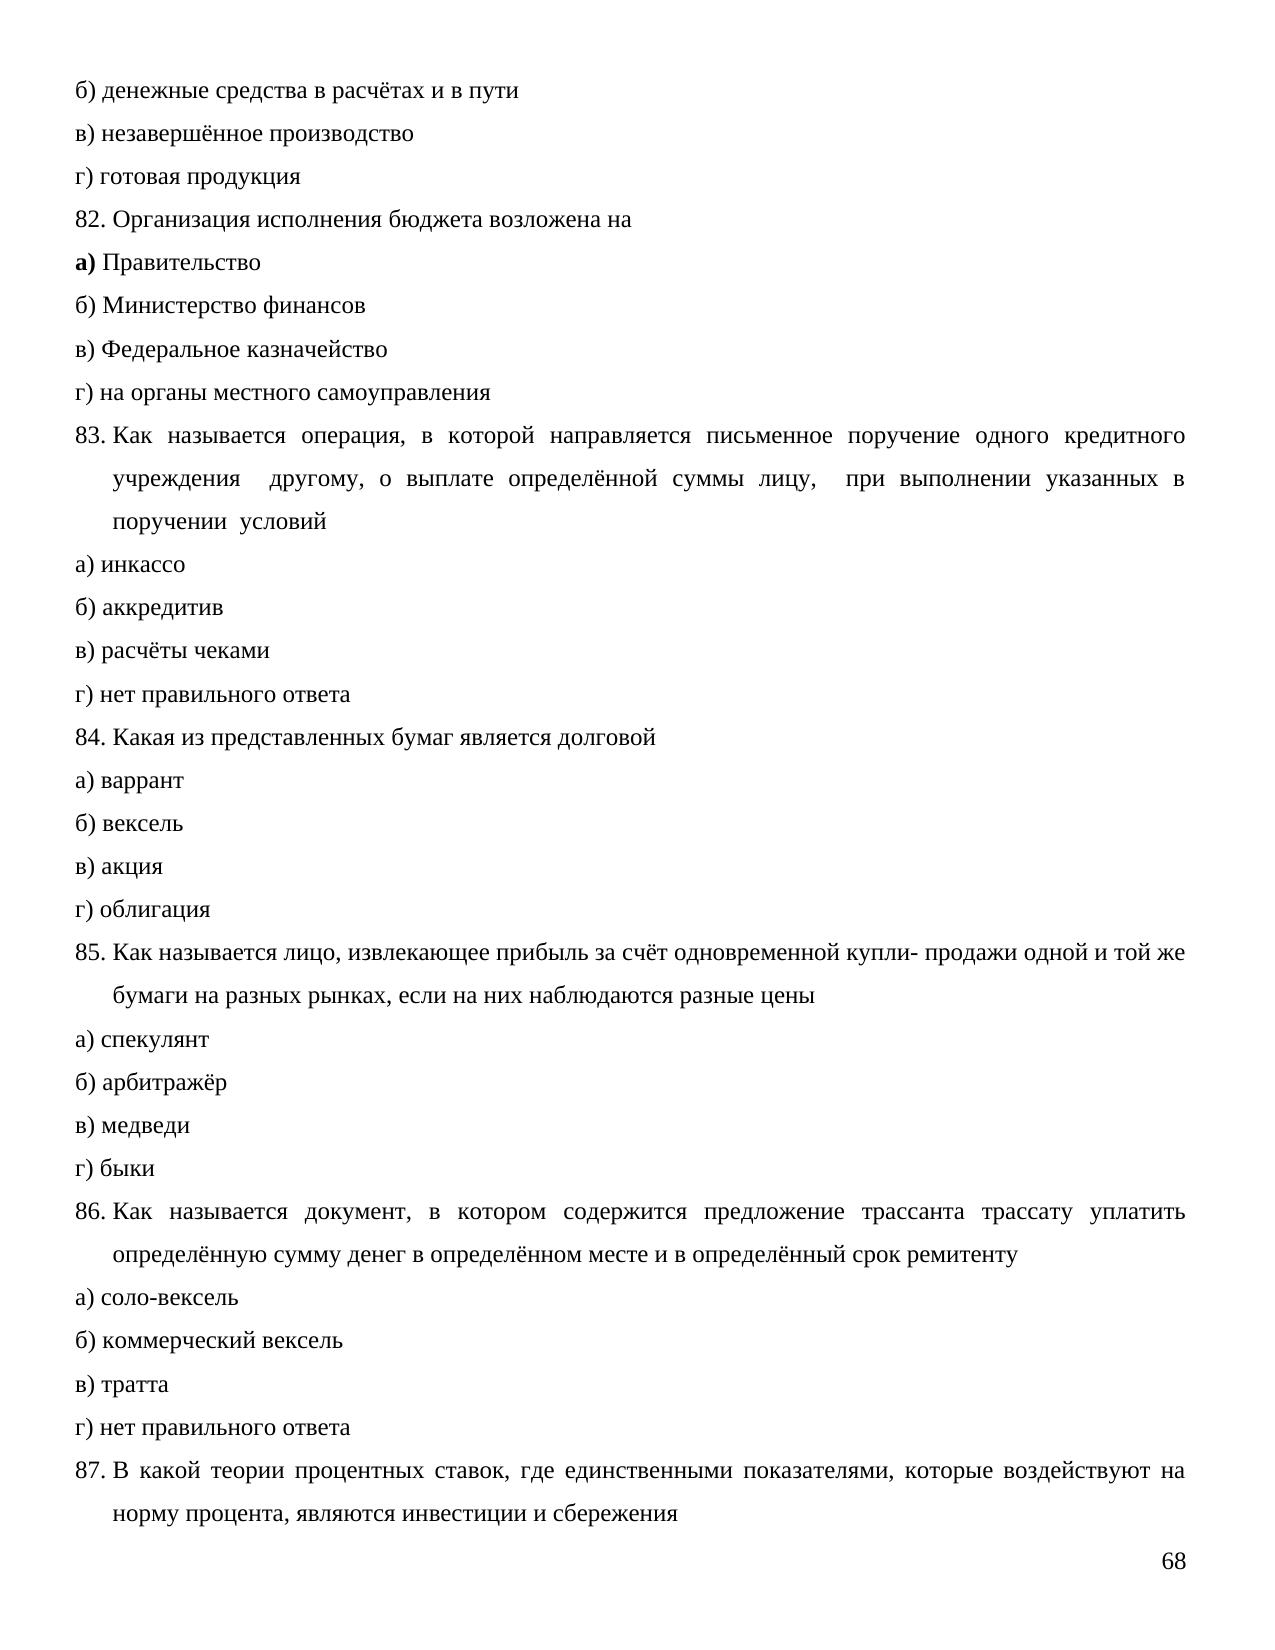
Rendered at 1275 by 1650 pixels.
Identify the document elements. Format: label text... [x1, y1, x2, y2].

text г) готовая продукция [75, 161, 1186, 190]
text в) расчёты чеками [75, 636, 1186, 664]
text в) незавершённое производство [75, 118, 1186, 147]
text г) нет правильного ответа [75, 1412, 1186, 1441]
text б) коммерческий вексель [75, 1326, 1186, 1354]
list Как называется документ, в котором содержится предложение трассанта трассату уплатить определённую сумму денег в определённом месте и в определённый срок ремитенту [75, 1196, 1186, 1268]
text б) аккредитив [75, 592, 1186, 621]
text а) соло-вексель [75, 1282, 1186, 1311]
text а) варрант [75, 765, 1186, 794]
text б) Министерство финансов [75, 291, 1186, 319]
text а) инкассо [75, 549, 1186, 578]
text г) на органы местного самоуправления [75, 377, 1186, 406]
list В какой теории процентных ставок, где единственными показателями, которые воздействуют на норму процента, являются инвестиции и сбережения [75, 1455, 1186, 1527]
text б) денежные средства в расчётах и в пути [75, 75, 1186, 104]
list Организация исполнения бюджета возложена на [75, 204, 1186, 233]
text а) Правительство [75, 247, 1186, 276]
text в) Федеральное казначейство [75, 334, 1186, 362]
text б) вексель [75, 808, 1186, 837]
text в) тратта [75, 1369, 1186, 1397]
text в) акция [75, 851, 1186, 880]
text г) нет правильного ответа [75, 679, 1186, 707]
list Как называется лицо, извлекающее прибыль за счёт одновременной купли- продажи одной и той же бумаги на разных рынках, если на них наблюдаются разные цены [75, 937, 1186, 1009]
text г) облигация [75, 894, 1186, 923]
text а) спекулянт [75, 1024, 1186, 1052]
list Какая из представленных бумаг является долговой [75, 722, 1186, 751]
text г) быки [75, 1153, 1186, 1182]
text б) арбитражёр [75, 1067, 1186, 1096]
list Как называется операция, в которой направляется письменное поручение одного кредитного учреждения другому, о выплате определённой суммы лицу, при выполнении указанных в поручении условий [75, 420, 1186, 535]
text в) медведи [75, 1110, 1186, 1139]
